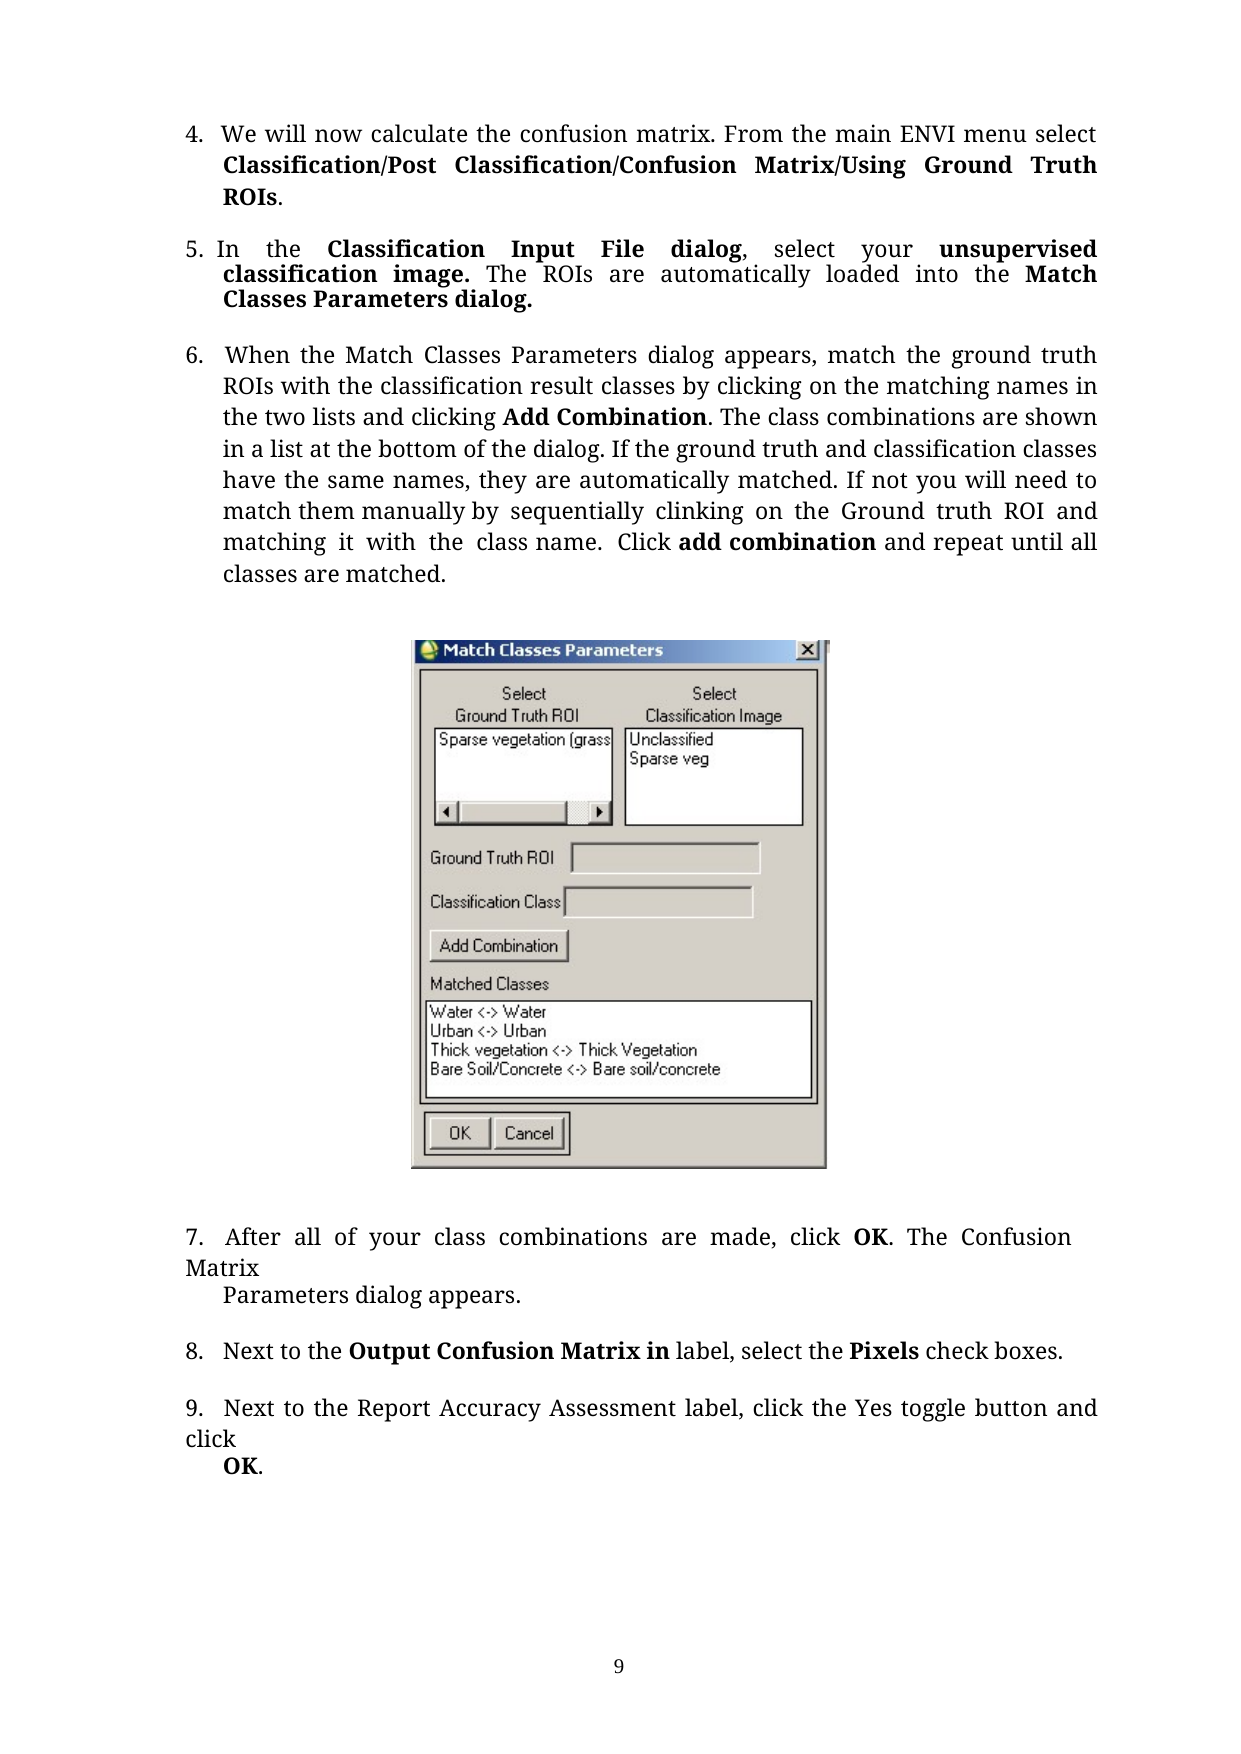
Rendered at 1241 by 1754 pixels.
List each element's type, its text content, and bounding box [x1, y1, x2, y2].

text OK. [223, 1454, 1105, 1479]
picture [411, 640, 830, 1169]
text 8. Next to the Output Confusion Matrix in label, select the Pixels check boxes. [185, 1335, 1105, 1366]
text 5. In the Classification Input File dialog, select your unsupervised classification image. The ROIs are automatically loaded into the Match Classes Parameters dialog. [185, 238, 1098, 313]
text 4. We will now calculate the confusion matrix. From the main ENVI menu select Classification/Post Classification/Confusion Matrix/Using Ground Truth ROIs. [185, 118, 1097, 212]
text 9. Next to the Report Accuracy Assessment label, click the Yes toggle button and click [185, 1392, 1105, 1454]
text Parameters dialog appears. [223, 1283, 1105, 1308]
text 6. When the Match Classes Parameters dialog appears, match the ground truth ROIs with the classification result classes by clicking on the matching names in the two lists and clicking Add Combination. The class combinations are shown in a list at the bottom of the dialog. If the ground truth and classification classes have the same names, they are automatically matched. If not you will need to match them manually by sequentially clinking on the Ground truth ROI and matching it with the class name. Click add combination and repeat until all classes are matched. [185, 339, 1098, 589]
text 7. After all of your class combinations are made, click OK. The Confusion Matrix [185, 1221, 1105, 1283]
